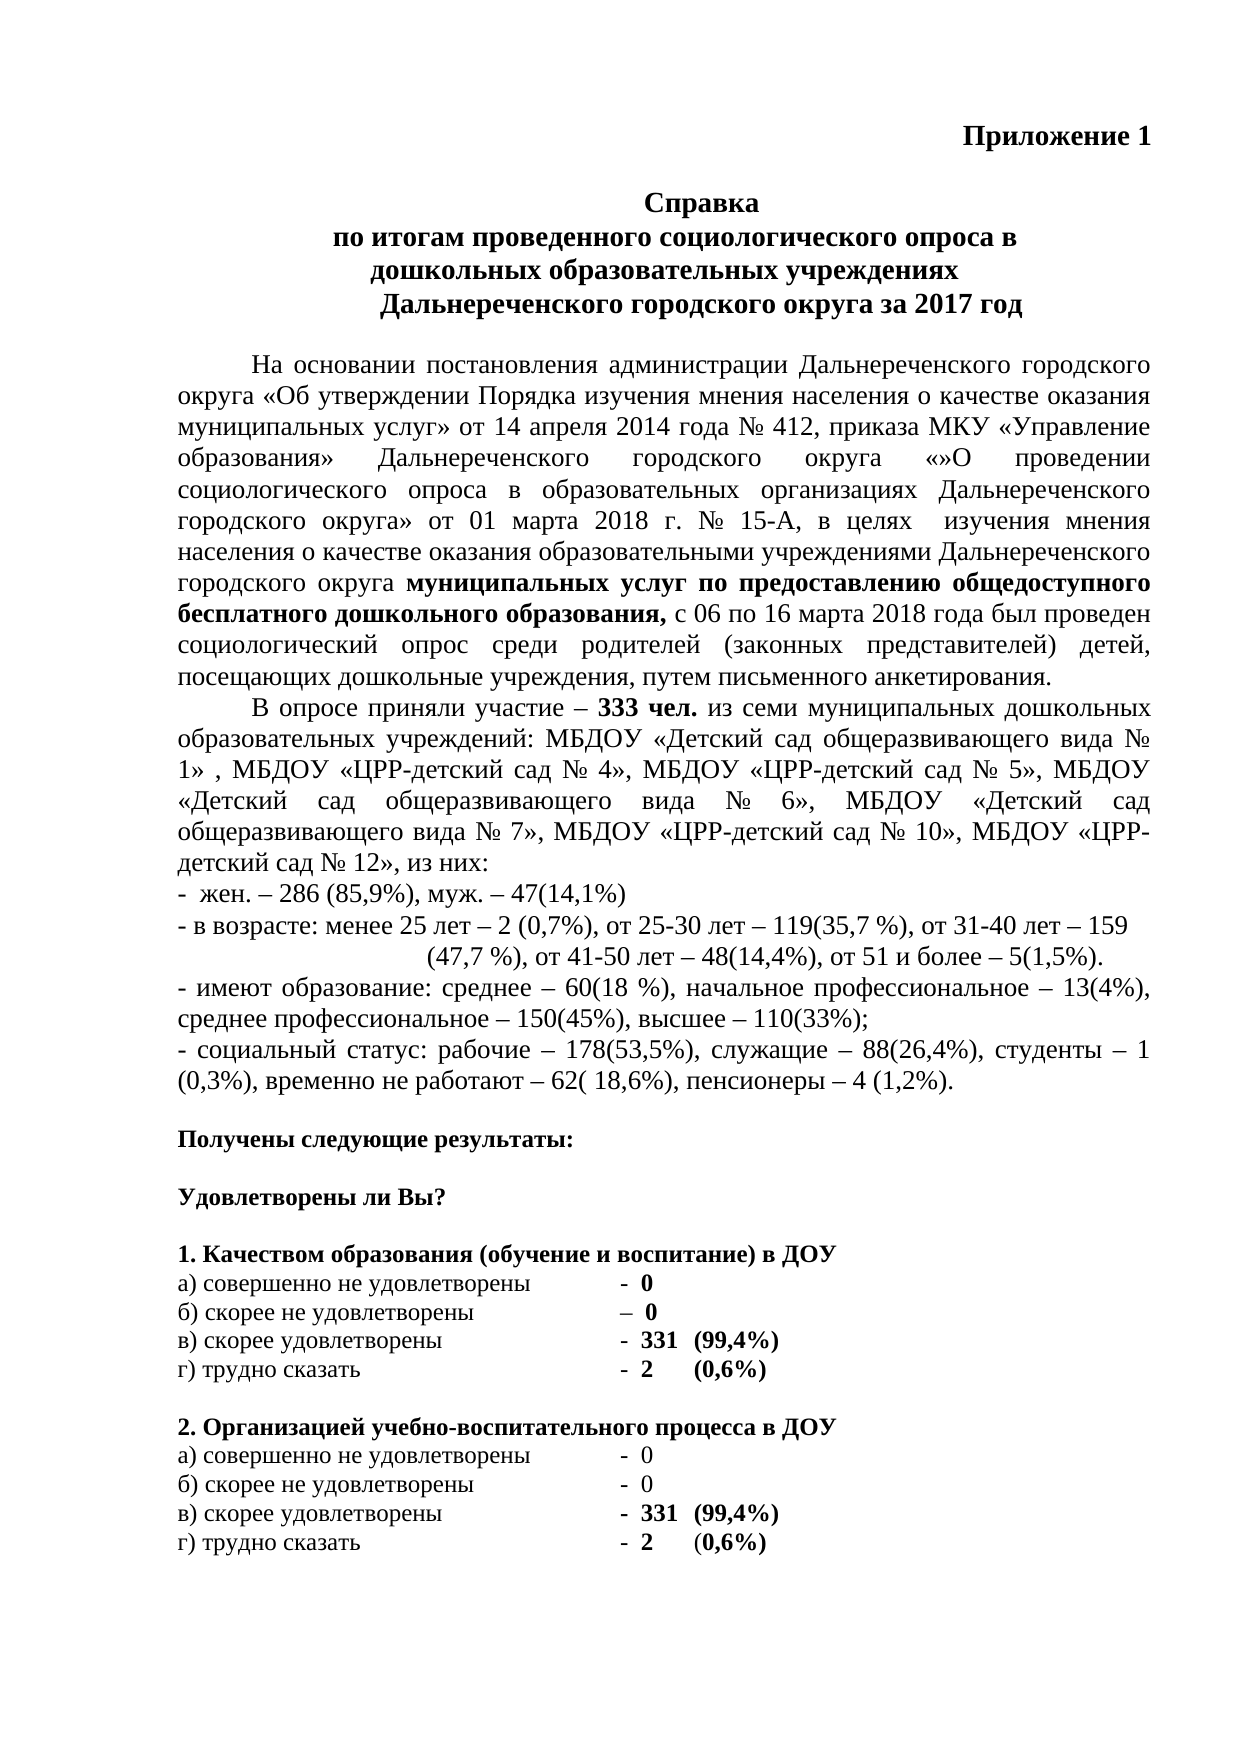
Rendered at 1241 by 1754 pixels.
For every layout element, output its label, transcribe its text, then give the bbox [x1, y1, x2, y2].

text в) скорее удовлетворены - 331 (99,4%) [177, 1326, 1152, 1354]
text б) скорее не удовлетворены - 0 [177, 1469, 1152, 1498]
text На основании постановления администрации Дальнереченского городского округа «Об утверждении Порядка изучения мнения населения о качестве оказания муниципальных услуг» от 14 апреля 2014 года № 412, приказа МКУ «Управление образования» Дальнереченского городского округа «»О проведении социологического опроса в образовательных организациях Дальнереченского городского округа» от 01 марта . № 15-А, в целях изучения мнения населения о качестве оказания образовательными учреждениями Дальнереченского городского округа муниципальных услуг по предоставлению общедоступного бесплатного дошкольного образования, с 06 по 16 марта 2018 года был проведен социологический опрос среди родителей (законных представителей) детей, посещающих дошкольные учреждения, путем письменного анкетирования. [177, 348, 1152, 691]
text Удовлетворены ли Вы? [177, 1182, 1152, 1211]
text в) скорее удовлетворены - 331 (99,4%) [177, 1498, 1152, 1527]
text - жен. – 286 (85,9%), муж. – 47(14,1%) [177, 878, 1152, 909]
text б) скорее не удовлетворены – 0 [177, 1297, 1152, 1326]
text Справка [177, 185, 1152, 219]
text - имеют образование: среднее – 60(18 %), начальное профессиональное – 13(4%), среднее профессиональное – 150(45%), высшее – 110(33%); [177, 971, 1152, 1033]
text В опросе приняли участие – 333 чел. из семи муниципальных дошкольных образовательных учреждений: МБДОУ «Детский сад общеразвивающего вида № 1» , МБДОУ «ЦРР-детский сад № 4», МБДОУ «ЦРР-детский сад № 5», МБДОУ «Детский сад общеразвивающего вида № 6», МБДОУ «Детский сад общеразвивающего вида № 7», МБДОУ «ЦРР-детский сад № 10», МБДОУ «ЦРР-детский сад № 12», из них: [177, 691, 1152, 878]
text г) трудно сказать - 2 (0,6%) [177, 1527, 1152, 1556]
text г) трудно сказать - 2 (0,6%) [177, 1354, 1152, 1383]
text 1. Качеством образования (обучение и воспитание) в ДОУ [177, 1239, 1152, 1268]
text - в возрасте: менее 25 лет – 2 (0,7%), от 25-30 лет – 119(35,7 %), от 31-40 лет – 159 (47,7 %), от 41-50 лет – 48(14,4%), от 51 и более – 5(1,5%). [177, 909, 1152, 971]
text Дальнереченского городского округа за 2017 год [177, 286, 1152, 319]
text Приложение 1 [177, 118, 1152, 152]
text по итогам проведенного социологического опроса в дошкольных образовательных учреждениях [177, 219, 1152, 286]
text а) совершенно не удовлетворены - 0 [177, 1441, 1152, 1469]
text 2. Организацией учебно-воспитательного процесса в ДОУ [177, 1412, 1152, 1441]
text а) совершенно не удовлетворены - 0 [177, 1268, 1152, 1297]
text Получены следующие результаты: [177, 1124, 1152, 1153]
text - социальный статус: рабочие – 178(53,5%), служащие – 88(26,4%), студенты – 1 (0,3%), временно не работают – 62( 18,6%), пенсионеры – 4 (1,2%). [177, 1033, 1152, 1096]
